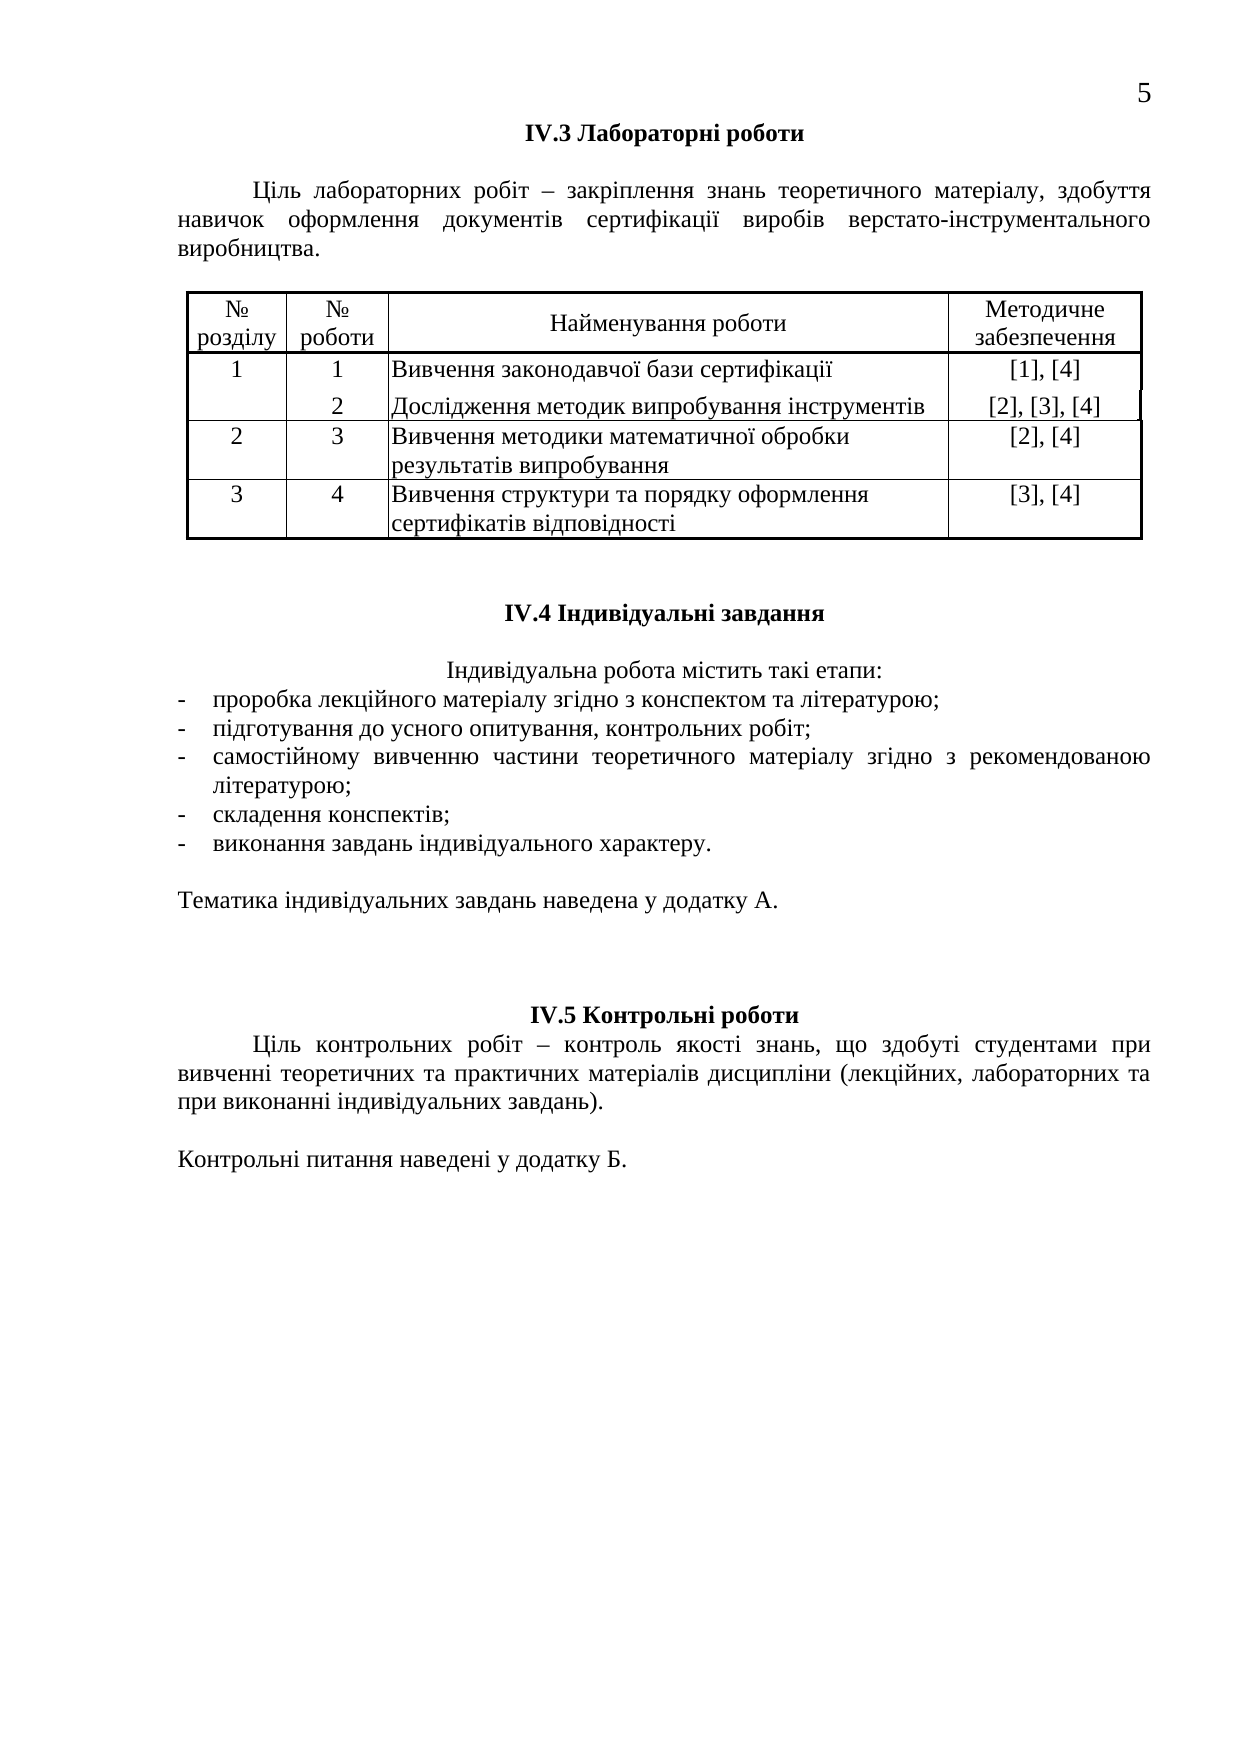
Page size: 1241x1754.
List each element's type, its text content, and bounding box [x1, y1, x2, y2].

table_cell [1], [4] [949, 354, 1140, 390]
table_cell Вивчення методики математичної обробки результатів випробування [389, 421, 948, 478]
table_cell 3 [287, 421, 388, 478]
text - проробка лекційного матеріалу згідно з конспектом та літературою; [177, 684, 1152, 713]
text - підготування до усного опитування, контрольних робіт; [177, 713, 1152, 741]
table_header № розділу [189, 294, 286, 351]
text IV.4 Індивідуальні завдання [177, 598, 1152, 626]
table_cell 4 [287, 480, 388, 537]
text Контрольні питання наведені у додатку Б. [177, 1144, 1152, 1173]
table_cell 1 [287, 354, 388, 390]
table_cell [2], [3], [4] [949, 390, 1139, 420]
text - самостійному вивченню частини теоретичного матеріалу згідно з рекомендованою літературою; [177, 741, 1152, 799]
text IV.3 Лабораторні роботи [177, 118, 1152, 147]
table_header Найменування роботи [389, 294, 948, 351]
table_cell 2 [287, 390, 388, 420]
table_cell [3], [4] [949, 480, 1140, 537]
table_header № роботи [287, 294, 388, 351]
text Ціль лабораторних робіт – закріплення знань теоретичного матеріалу, здобуття навичок оформлення документів сертифікації виробів верстато-інструментального виробництва. [177, 176, 1152, 262]
text Тематика індивідуальних завдань наведена у додатку А. [177, 885, 1152, 914]
text - складення конспектів; [177, 799, 1152, 828]
text Індивідуальна робота містить такі етапи: [177, 655, 1152, 684]
table_cell 2 [189, 421, 286, 478]
text IV.5 Контрольні роботи [177, 1000, 1152, 1029]
table_cell Вивчення структури та порядку оформлення сертифікатів відповідності [389, 480, 948, 537]
table_cell 3 [189, 480, 286, 537]
table_header Методичне забезпечення [949, 294, 1140, 351]
text - виконання завдань індивідуального характеру. [177, 828, 1152, 856]
table_cell [2], [4] [949, 421, 1140, 478]
table_cell 1 [189, 354, 286, 420]
table_cell Дослідження методик випробування інструментів [389, 390, 948, 420]
table_cell Вивчення законодавчої бази сертифікації [389, 354, 948, 390]
text Ціль контрольних робіт – контроль якості знань, що здобуті студентами при вивченні теоретичних та практичних матеріалів дисципліни (лекційних, лабораторних та при виконанні індивідуальних завдань). [177, 1029, 1152, 1115]
